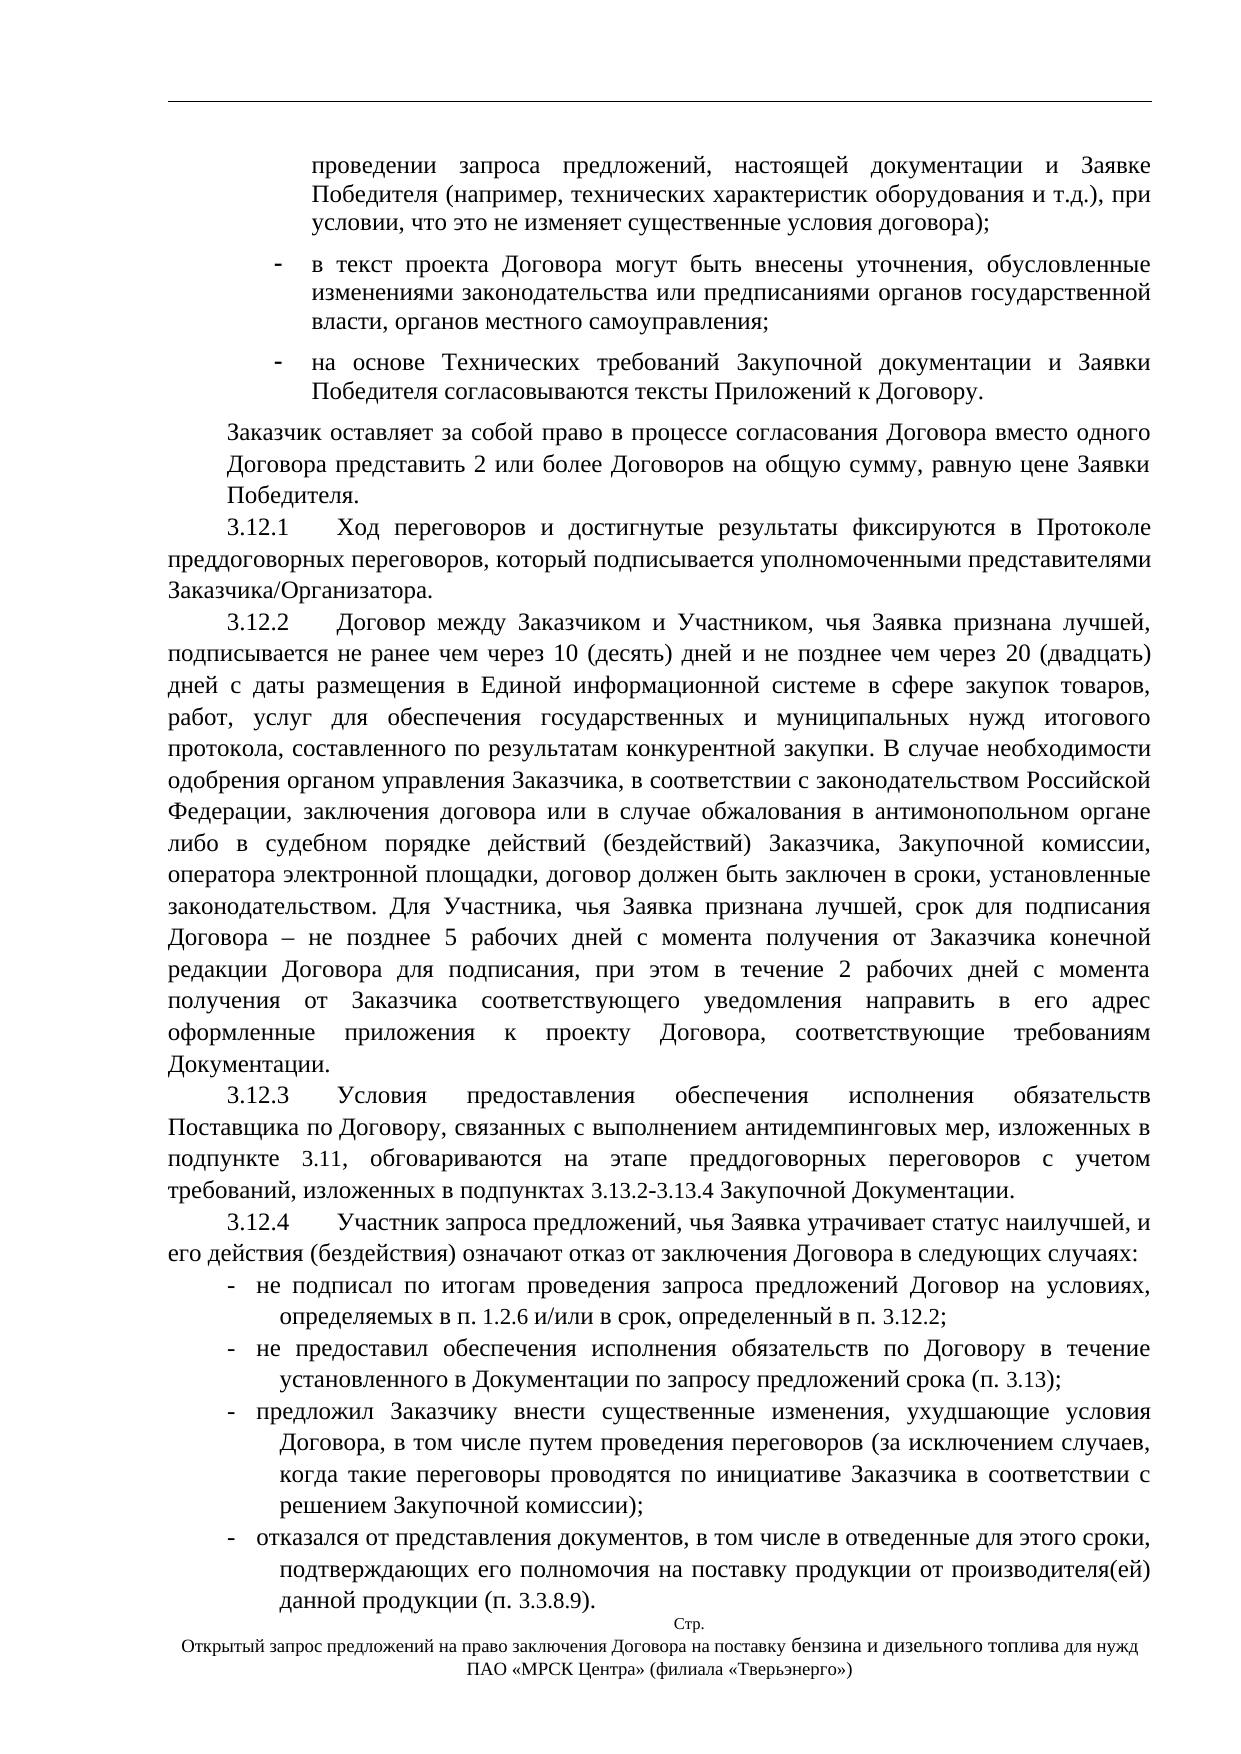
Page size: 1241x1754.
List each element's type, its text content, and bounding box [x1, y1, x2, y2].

list отказался от представления документов, в том числе в отведенные для этого сроки, подтверждающих его полномочия на поставку продукции от производителя(ей) данной продукции (п. 3.3.8.9). [227, 1522, 1152, 1614]
list Участник запроса предложений, чья Заявка утрачивает статус наилучшей, и его действия (бездействия) означают отказ от заключения Договора в следующих случаях: [168, 1207, 1152, 1267]
list Заказчик оставляет за собой право в процессе согласования Договора вместо одного Договора представить 2 или более Договоров на общую сумму, равную цене Заявки Победителя. [227, 417, 1152, 509]
list Ход переговоров и достигнутые результаты фиксируются в Протоколе преддоговорных переговоров, который подписывается уполномоченными представителями Заказчика/Организатора. [168, 512, 1152, 604]
list на основе Технических требований Закупочной документации и Заявки Победителя согласовываются тексты Приложений к Договору. [274, 347, 1152, 405]
list в текст проекта Договора могут быть внесены уточнения, обусловленные изменениями законодательства или предписаниями органов государственной власти, органов местного самоуправления; [274, 249, 1152, 335]
list Договор между Заказчиком и Участником, чья Заявка признана лучшей, подписывается не ранее чем через 10 (десять) дней и не позднее чем через 20 (двадцать) дней с даты размещения в Единой информационной системе в сфере закупок товаров, работ, услуг для обеспечения государственных и муниципальных нужд итогового протокола, составленного по результатам конкурентной закупки. В случае необходимости одобрения органом управления Заказчика, в соответствии с законодательством Российской Федерации, заключения договора или в случае обжалования в антимонопольном органе либо в судебном порядке действий (бездействий) Заказчика, Закупочной комиссии, оператора электронной площадки, договор должен быть заключен в сроки, установленные законодательством. Для Участника, чья Заявка признана лучшей, срок для подписания Договора – не позднее 5 рабочих дней с момента получения от Заказчика конечной редакции Договора для подписания, при этом в течение 2 рабочих дней с момента получения от Заказчика соответствующего уведомления направить в его адрес оформленные приложения к проекту Договора, соответствующие требованиям Документации. [168, 607, 1152, 1077]
list предложил Заказчику внести существенные изменения, ухудшающие условия Договора, в том числе путем проведения переговоров (за исключением случаев, когда такие переговоры проводятся по инициативе Заказчика в соответствии с решением Закупочной комиссии); [227, 1396, 1152, 1519]
list не предоставил обеспечения исполнения обязательств по Договору в течение установленного в Документации по запросу предложений срока (п. 3.13); [227, 1333, 1152, 1393]
list не подписал по итогам проведения запроса предложений Договор на условиях, определяемых в п. 1.2.6 и/или в срок, определенный в п. 3.12.2; [227, 1270, 1152, 1330]
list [274, 150, 1152, 236]
list Условия предоставления обеспечения исполнения обязательств Поставщика по Договору, связанных с выполнением антидемпинговых мер, изложенных в подпункте 3.11, обговариваются на этапе преддоговорных переговоров с учетом требований, изложенных в подпунктах 3.13.2-3.13.4 Закупочной Документации. [168, 1080, 1152, 1204]
